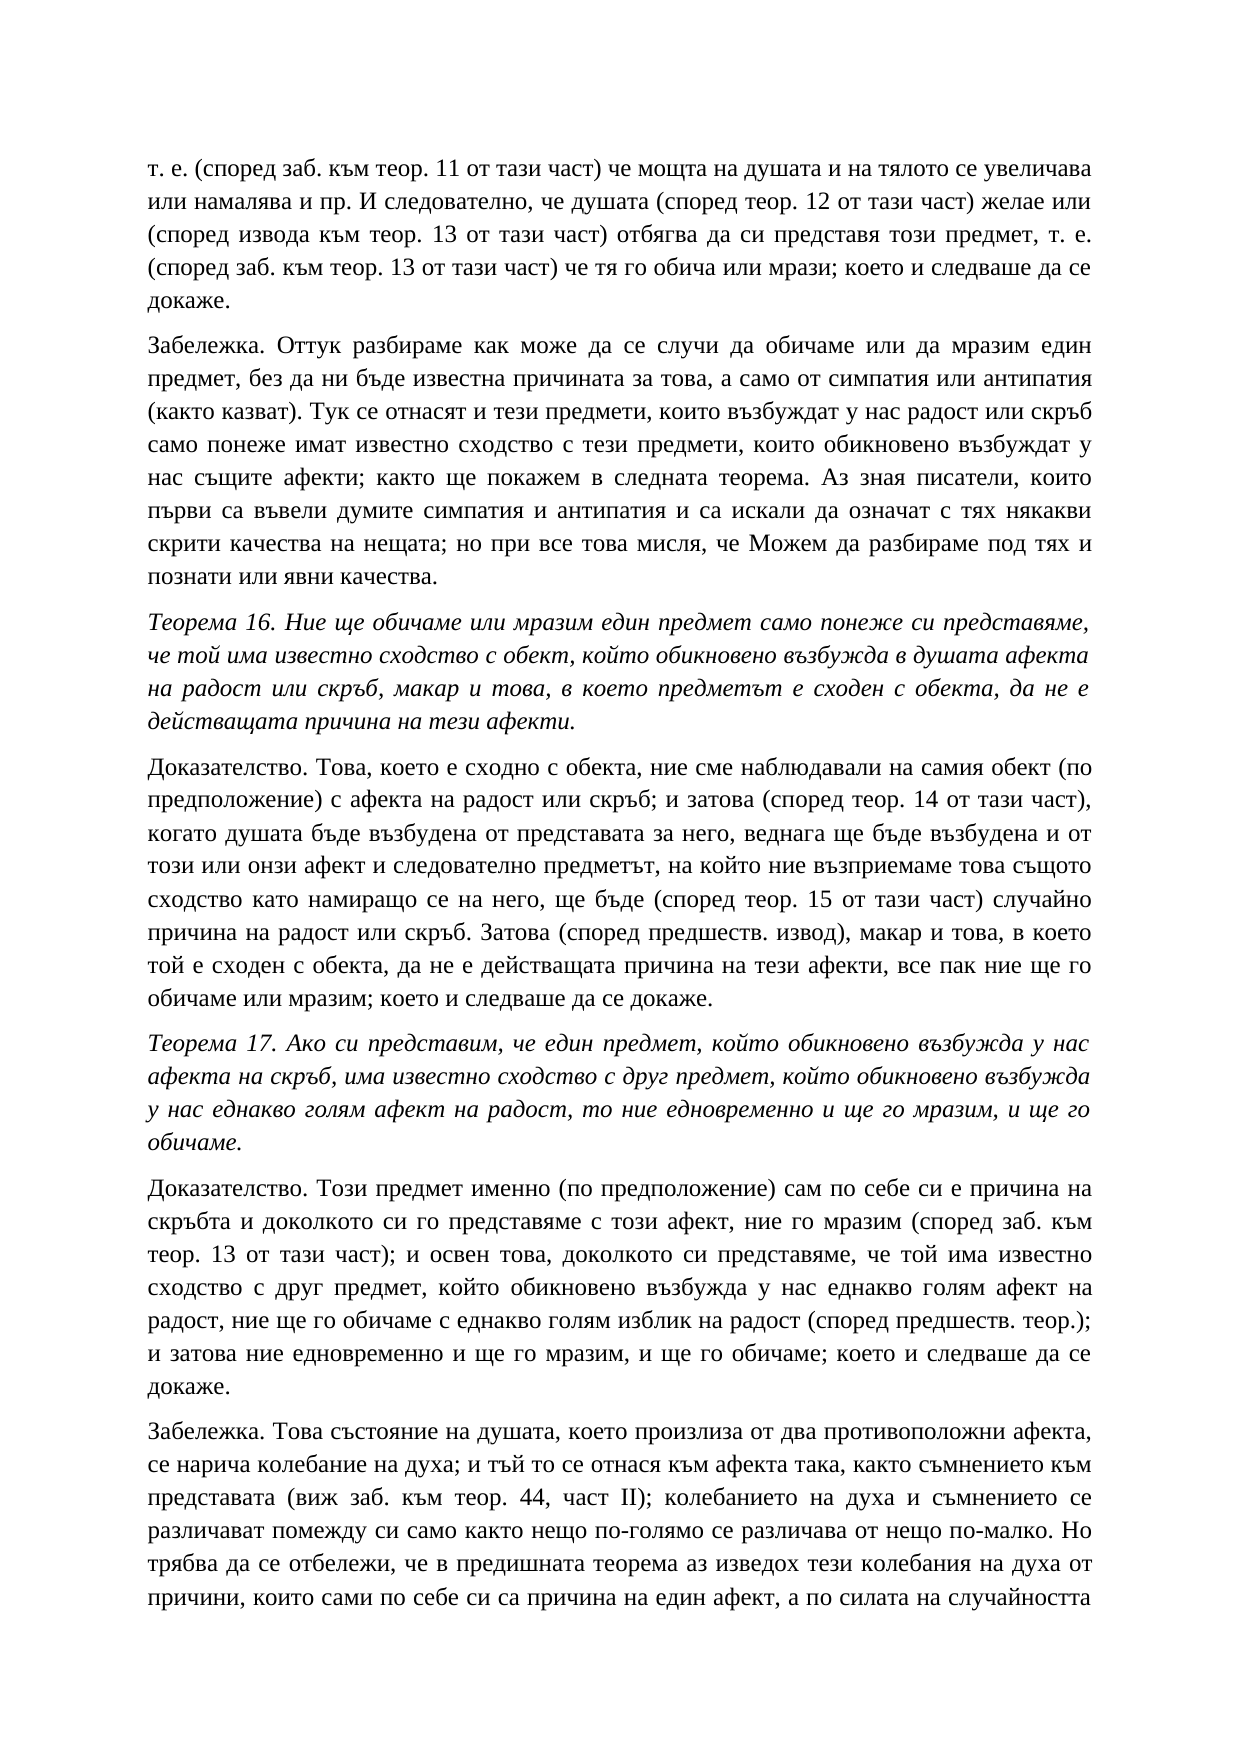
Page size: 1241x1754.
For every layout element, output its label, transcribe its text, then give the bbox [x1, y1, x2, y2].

text Теорема 17. Ако си представим, че един предмет, който обикновено възбужда у нас афекта на скръб, има известно сходство с друг предмет, който обикновено възбужда у нас еднакво голям афект на радост, то ние едновременно и ще го мразим, и ще го обичаме. [147, 1028, 1093, 1156]
text Доказателство. Това, което е сходно с обекта, ние сме наблюдавали на самия обект (по предположение) с афекта на радост или скръб; и затова (според теор. 14 от тази част), когато душата бъде възбудена от представата за него, веднага ще бъде възбудена и от този или онзи афект и следователно предметът, на който ние възприемаме това същото сходство като намиращо се на него, ще бъде (според теор. 15 от тази част) случайно причина на радост или скръб. Затова (според предшеств. извод), макар и това, в което той е сходен с обекта, да не е действащата причина на тези афекти, все пак ние ще го обичаме или мразим; което и следваше да се докаже. [147, 752, 1093, 1011]
text Теорема 16. Ние ще обичаме или мразим един предмет само понеже си представяме, че той има известно сходство с обект, който обикновено възбужда в душата афекта на радост или скръб, макар и това, в което предметът е сходен с обекта, да не е действащата причина на тези афекти. [147, 607, 1093, 735]
text Забележка. Оттук разбираме как може да се случи да обичаме или да мразим един предмет, без да ни бъде известна причината за това, а само от симпатия или антипатия (както казват). Тук се отнасят и тези предмети, които възбуждат у нас радост или скръб само понеже имат известно сходство с тези предмети, които обикновено възбуждат у нас същите афекти; както ще покажем в следната теорема. Аз зная писатели, които първи са въвели думите симпатия и антипатия и са искали да означат с тях някакви скрити качества на нещата; но при все това мисля, че Можем да разбираме под тях и познати или явни качества. [147, 330, 1093, 590]
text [147, 153, 1093, 313]
text Доказателство. Този предмет именно (по предположение) сам по себе си е причина на скръбта и доколкото си го представяме с този афект, ние го мразим (според заб. към теор. 13 от тази част); и освен това, доколкото си представяме, че той има известно сходство с друг предмет, който обикновено възбужда у нас еднакво голям афект на радост, ние ще го обичаме с еднакво голям изблик на радост (според предшеств. теор.); и затова ние едновременно и ще го мразим, и ще го обичаме; което и следваше да се докаже. [147, 1173, 1093, 1400]
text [147, 1416, 1093, 1610]
